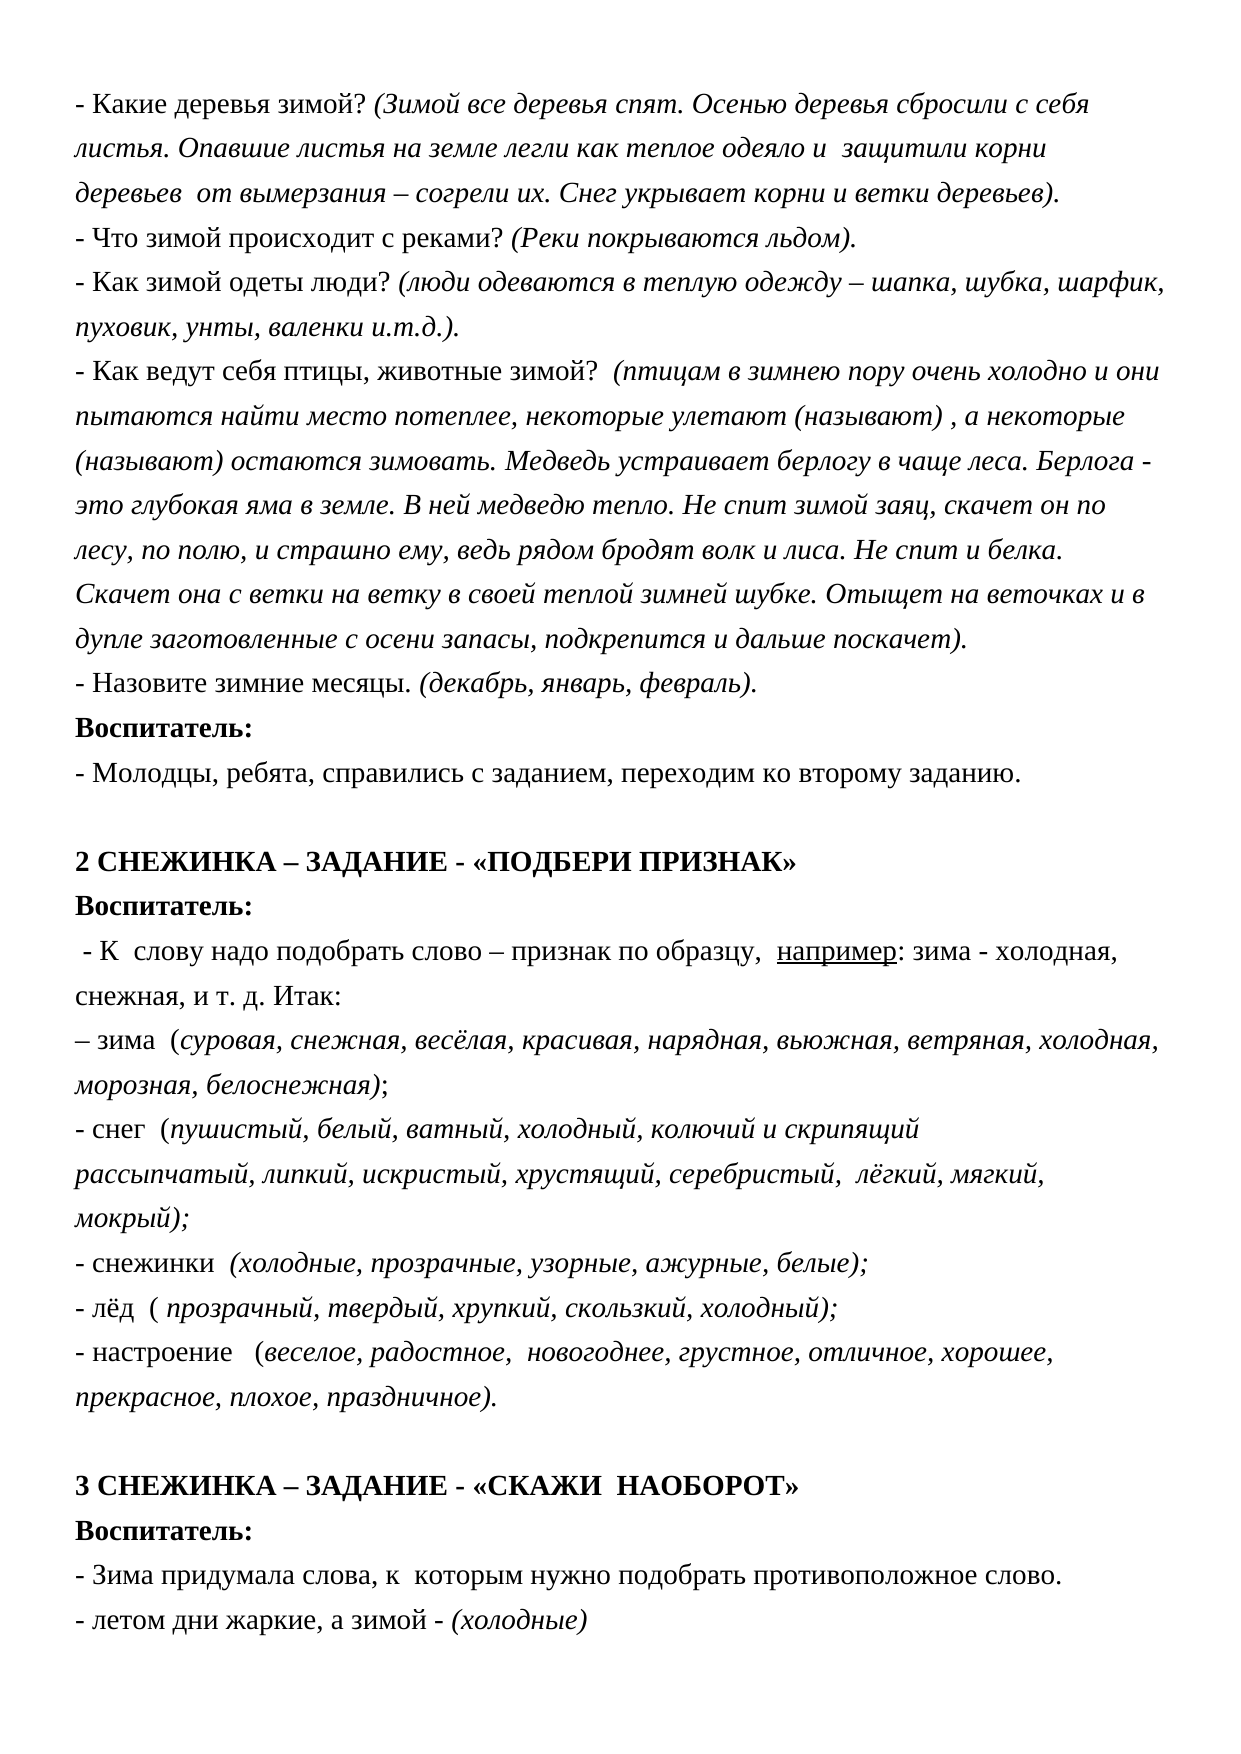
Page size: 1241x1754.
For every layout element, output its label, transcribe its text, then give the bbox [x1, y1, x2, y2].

text Воспитатель: [75, 1502, 1165, 1546]
text рассыпчатый, липкий, искристый, хрустящий, серебристый, лёгкий, мягкий, мокрый); - снежинки (холодные, прозрачные, узорные, ажурные, белые); [75, 1145, 1165, 1279]
text – зима (суровая, снежная, весёлая, красивая, нарядная, вьюжная, ветряная, холодная, морозная, белоснежная); [75, 1011, 1165, 1100]
text - Молодцы, ребята, справились с заданием, переходим ко второму заданию. [75, 744, 1165, 788]
text - Как ведут себя птицы, животные зимой? (птицам в зимнею пору очень холодно и они пытаются найти место потеплее, некоторые улетают (называют) , а некоторые (называют) остаются зимовать. Медведь устраивает берлогу в чаще леса. Берлога - это глубокая яма в земле. В ней медведю тепло. Не спит зимой заяц, скачет он по лесу, по полю, и страшно ему, ведь рядом бродят волк и лиса. Не спит и белка. Скачет она с ветки на ветку в своей теплой зимней шубке. Отыщет на веточках и в дупле заготовленные с осени запасы, подкрепится и дальше поскачет). [75, 342, 1165, 654]
text 2 СНЕЖИНКА – ЗАДАНИЕ - «ПОДБЕРИ ПРИЗНАК» [75, 833, 1165, 877]
text - К слову надо подобрать слово – признак по образцу, например: зима - холодная, снежная, и т. д. Итак: [75, 922, 1165, 1011]
text - Как зимой одеты люди? (люди одеваются в теплую одежду – шапка, шубка, шарфик, пуховик, унты, валенки и.т.д.). [75, 253, 1165, 342]
text Воспитатель: [75, 877, 1165, 922]
text - снег (пушистый, белый, ватный, холодный, колючий и скрипящий [75, 1100, 1165, 1145]
text - лёд ( прозрачный, твердый, хрупкий, скользкий, холодный); - настроение (веселое, радостное, новогоднее, грустное, отличное, хорошее, прекрасное, плохое, праздничное). [75, 1279, 1165, 1412]
text - летом дни жаркие, а зимой - (холодные) [75, 1591, 1165, 1635]
text - Зима придумала слова, к которым нужно подобрать противоположное слово. [75, 1546, 1165, 1591]
text - Что зимой происходит с реками? (Реки покрываются льдом). [75, 209, 1165, 253]
text 3 СНЕЖИНКА – ЗАДАНИЕ - «СКАЖИ НАОБОРОТ» [75, 1457, 1165, 1502]
text - Назовите зимние месяцы. (декабрь, январь, февраль). [75, 654, 1165, 699]
text Воспитатель: [75, 699, 1165, 744]
text - Какие деревья зимой? (Зимой все деревья спят. Осенью деревья сбросили с себя листья. Опавшие листья на земле легли как теплое одеяло и защитили корни деревьев от вымерзания – согрели их. Снег укрывает корни и ветки деревьев). [75, 75, 1165, 209]
